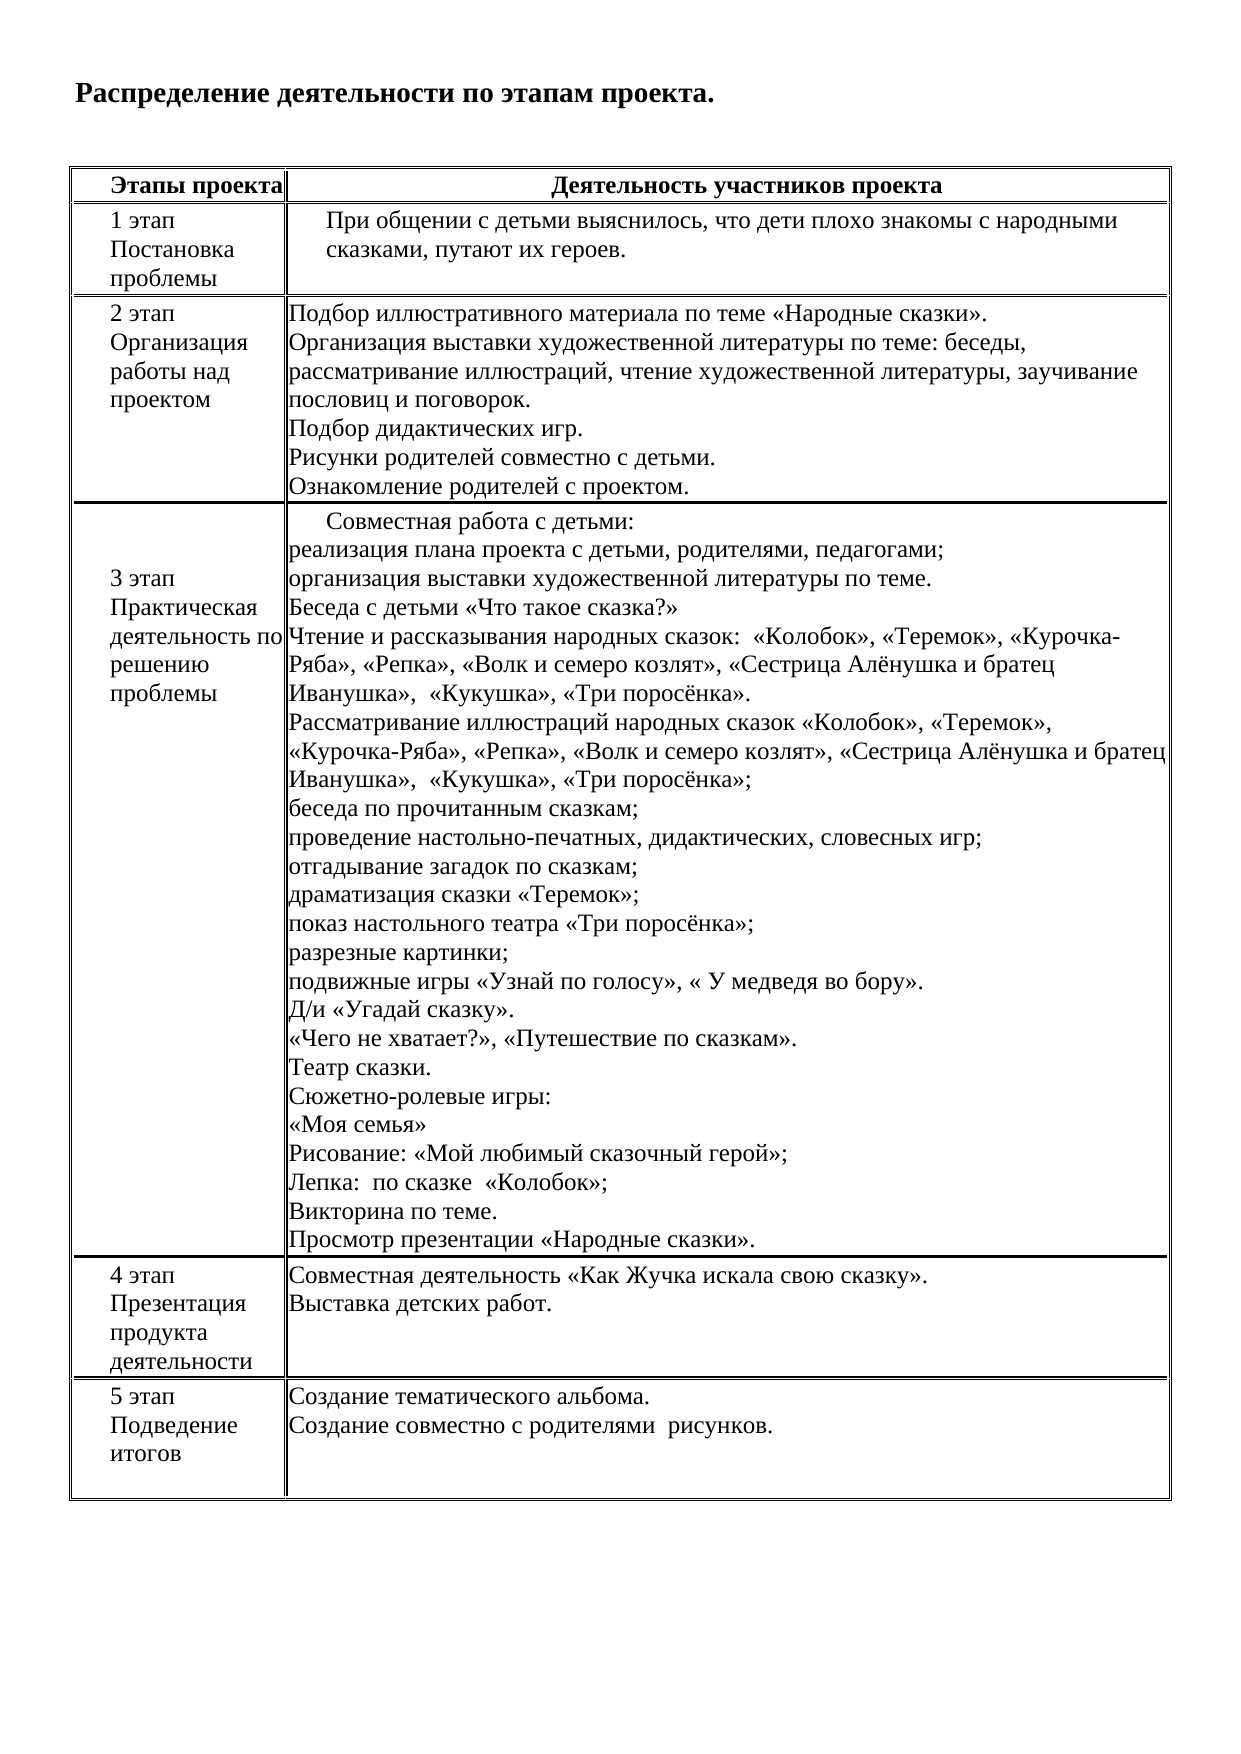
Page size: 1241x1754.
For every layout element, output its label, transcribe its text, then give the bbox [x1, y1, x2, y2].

table_cell При общении с детьми выяснилось, что дети плохо знакомы с народными сказками, путают их героев. [286, 201, 1170, 293]
table_cell Совместная деятельность «Как Жучка искала свою сказку». Выставка детских работ. [288, 1255, 1169, 1376]
table_cell Подбор иллюстративного материала по теме «Народные сказки». Организация выставки художественной литературы по теме: беседы, рассматривание иллюстраций, чтение художественной литературы, заучивание пословиц и поговорок. Подбор дидактических игр. Рисунки родителей совместно с детьми. Ознакомление родителей с проектом. [288, 294, 1169, 501]
text Распределение деятельности по этапам проекта. [75, 75, 1165, 108]
table_cell 4 этап Презентация продукта деятельности [72, 1255, 284, 1376]
table_cell Совместная работа с детьми: реализация плана проекта с детьми, родителями, педагогами; организация выставки художественной литературы по теме. Беседа с детьми «Что такое сказка?» Чтение и рассказывания народных сказок: «Колобок», «Теремок», «Курочка-Ряба», «Репка», «Волк и семеро козлят», «Сестрица Алёнушка и братец Иванушка», «Кукушка», «Три поросёнка». Рассматривание иллюстраций народных сказок «Колобок», «Теремок», «Курочка-Ряба», «Репка», «Волк и семеро козлят», «Сестрица Алёнушка и братец Иванушка», «Кукушка», «Три поросёнка»; беседа по прочитанным сказкам; проведение настольно-печатных, дидактических, словесных игр; отгадывание загадок по сказкам; драматизация сказки «Теремок»; показ настольного театра «Три поросёнка»; разрезные картинки; подвижные игры «Узнай по голосу», « У медведя во бору». Д/и «Угадай сказку». «Чего не хватает?», «Путешествие по сказкам». Театр сказки. Сюжетно-ролевые игры: «Моя семья» Рисование: «Мой любимый сказочный герой»; Лепка: по сказке «Колобок»; Викторина по теме. Просмотр презентации «Народные сказки». [288, 501, 1169, 1255]
table_cell 3 этап Практическая деятельность по решению проблемы [72, 501, 284, 1255]
table_header Этапы проекта [70, 167, 286, 201]
table_cell 2 этап Организация работы над проектом [72, 294, 284, 501]
table_header Деятельность участников проекта [286, 169, 1169, 201]
table_cell 5 этап Подведение итогов [72, 1376, 286, 1498]
table_cell 1 этап Постановка проблемы [70, 201, 286, 293]
table_cell Создание тематического альбома. Создание совместно с родителями рисунков. [286, 1376, 1169, 1498]
